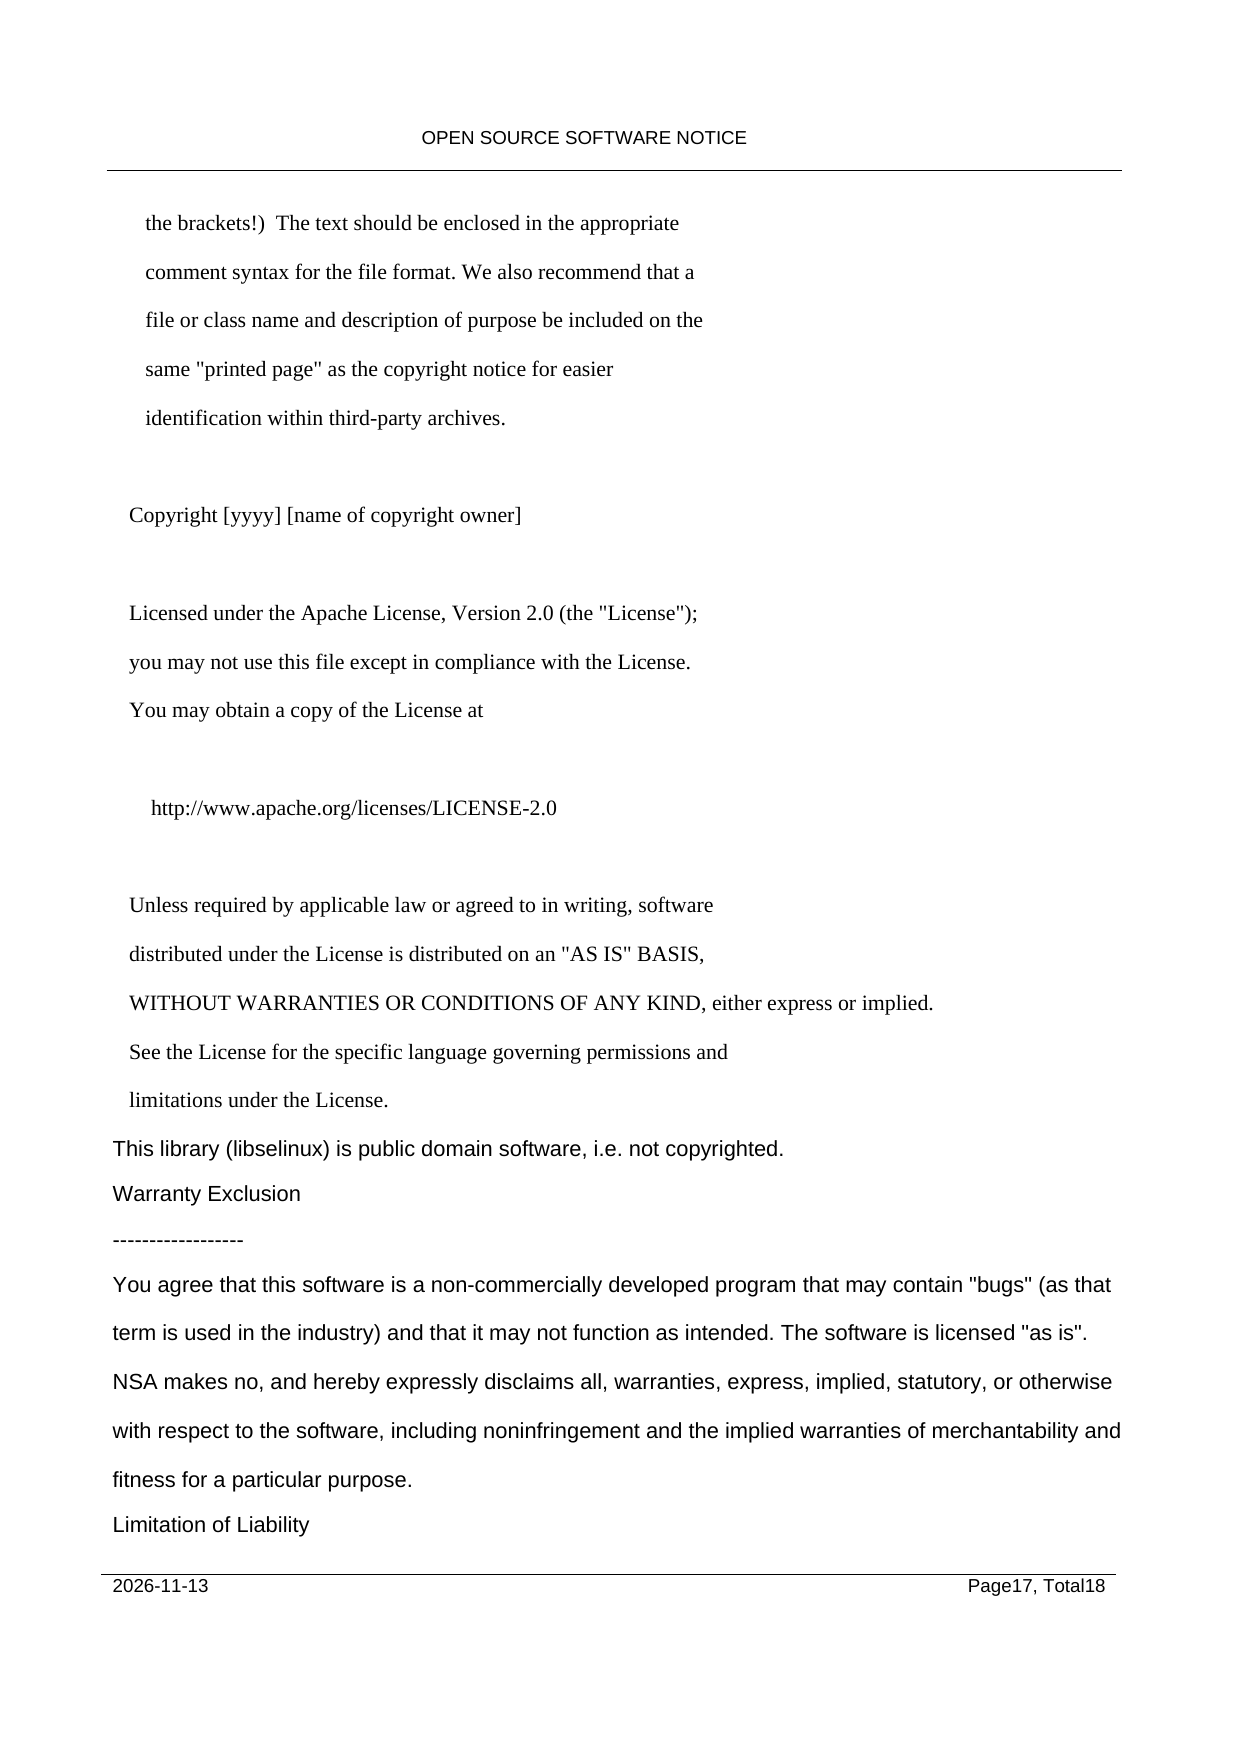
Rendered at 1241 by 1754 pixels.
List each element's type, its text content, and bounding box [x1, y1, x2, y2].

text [112, 206, 1128, 1165]
text Limitation of Liability [112, 1508, 1128, 1541]
text ------------------ [112, 1223, 1128, 1255]
text You agree that this software is a non-commercially developed program that may contain "bugs" (as that term is used in the industry) and that it may not function as intended. The software is licensed "as is". NSA makes no, and hereby expressly disclaims all, warranties, express, implied, statutory, or otherwise with respect to the software, including noninfringement and the implied warranties of merchantability and fitness for a particular purpose. [112, 1268, 1128, 1495]
text Warranty Exclusion [112, 1178, 1128, 1210]
